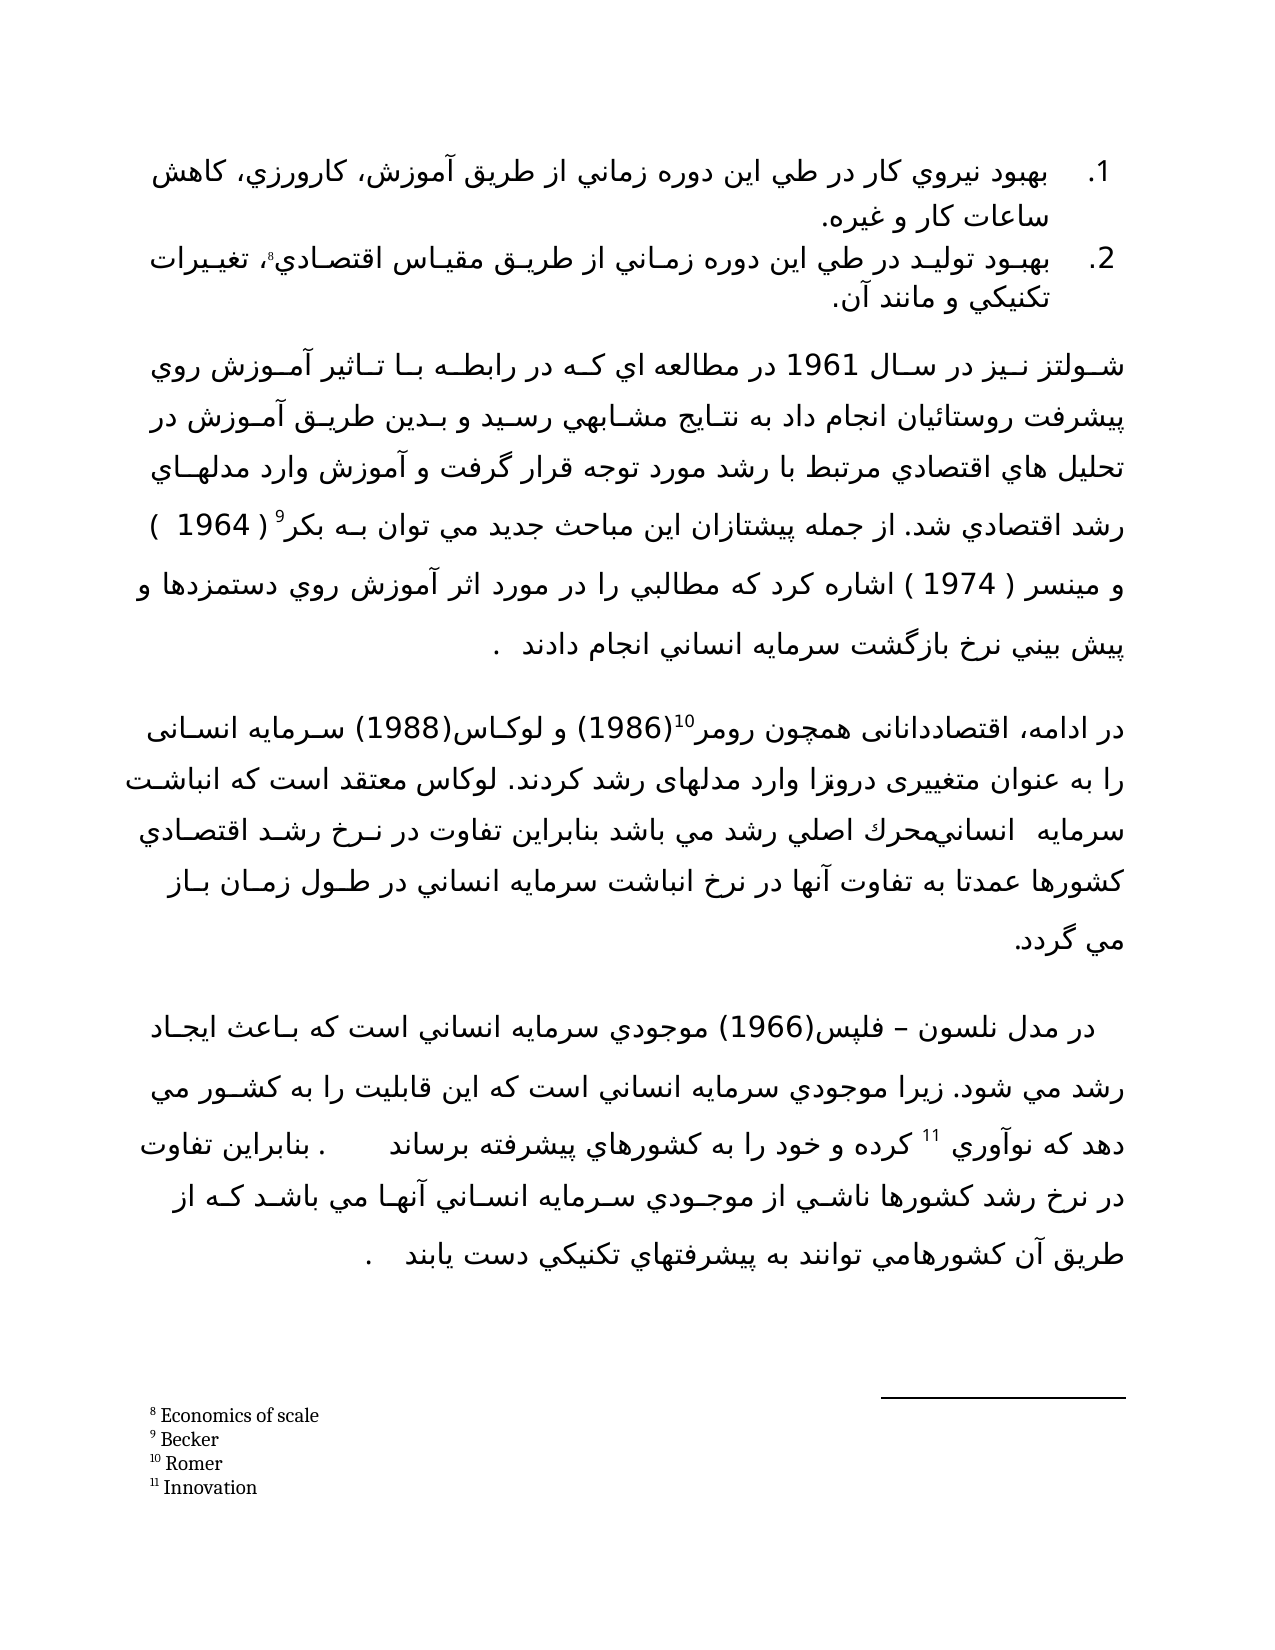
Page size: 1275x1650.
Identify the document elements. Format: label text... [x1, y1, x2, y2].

text در ادامه، اقتصاددانانی همچون رومر(1986) و لوکاس(1988) سرمایه انسانی را به عنوان متغییری درونزا وارد مدلهای رشد کردند. لوکاس معتقد است كه انباشت سرمايه انساني محرك اصلي رشد مي باشد بنابراين تفاوت در نرخ رشد اقتصادي كشورها عمدتا به تفاوت آنها در نرخ انباشت سرمايه انساني در طول زمان باز مي گردد. [150, 712, 1125, 958]
list بهبود نيروي كار در طي اين دوره زماني از طريق آموزش، كارورزي، كاهش ساعات كار و غيره. [150, 150, 1087, 235]
text در مدل نلسون – فلپس(1966) موجودي سرمايه انساني است كه باعث ايجاد رشد مي شود. زيرا موجودي سرمايه انساني است كه اين قابليت را به كشور مي دهد كه نوآوري كرده و خود را به كشورهاي پيشرفته برساند. بنابراين تفاوت در نرخ رشد كشورها ناشي از موجودي سرمايه انساني آنها مي باشد كه از طريق آن كشورها مي توانند به پيشرفتهاي تكنيكي دست يابند. [150, 1007, 1125, 1273]
list بهبود توليد در طي اين دوره زماني از طريق مقياس اقتصادي، تغييرات تكنيكي و مانند آن. [150, 241, 1088, 314]
text شولتز نيز در سال 1961 در مطالعه اي كه در رابطه با تاثير آموزش روي پيشرفت روستائيان انجام داد به نتايج مشابهي رسيد و بدين طريق آموزش در تحليل هاي اقتصادي مرتبط با رشد مورد توجه قرار گرفت و آموزش وارد مدلهاي رشد اقتصادي شد. از جمله پيشتازان اين مباحث جديد مي توان به بكر ( 1964 ) و مينسر ( 1974 ) اشاره كرد كه مطالبي را در مورد اثر آموزش روي دستمزدها و پيش بيني نرخ بازگشت سرمايه انساني انجام دادند. [150, 348, 1125, 663]
